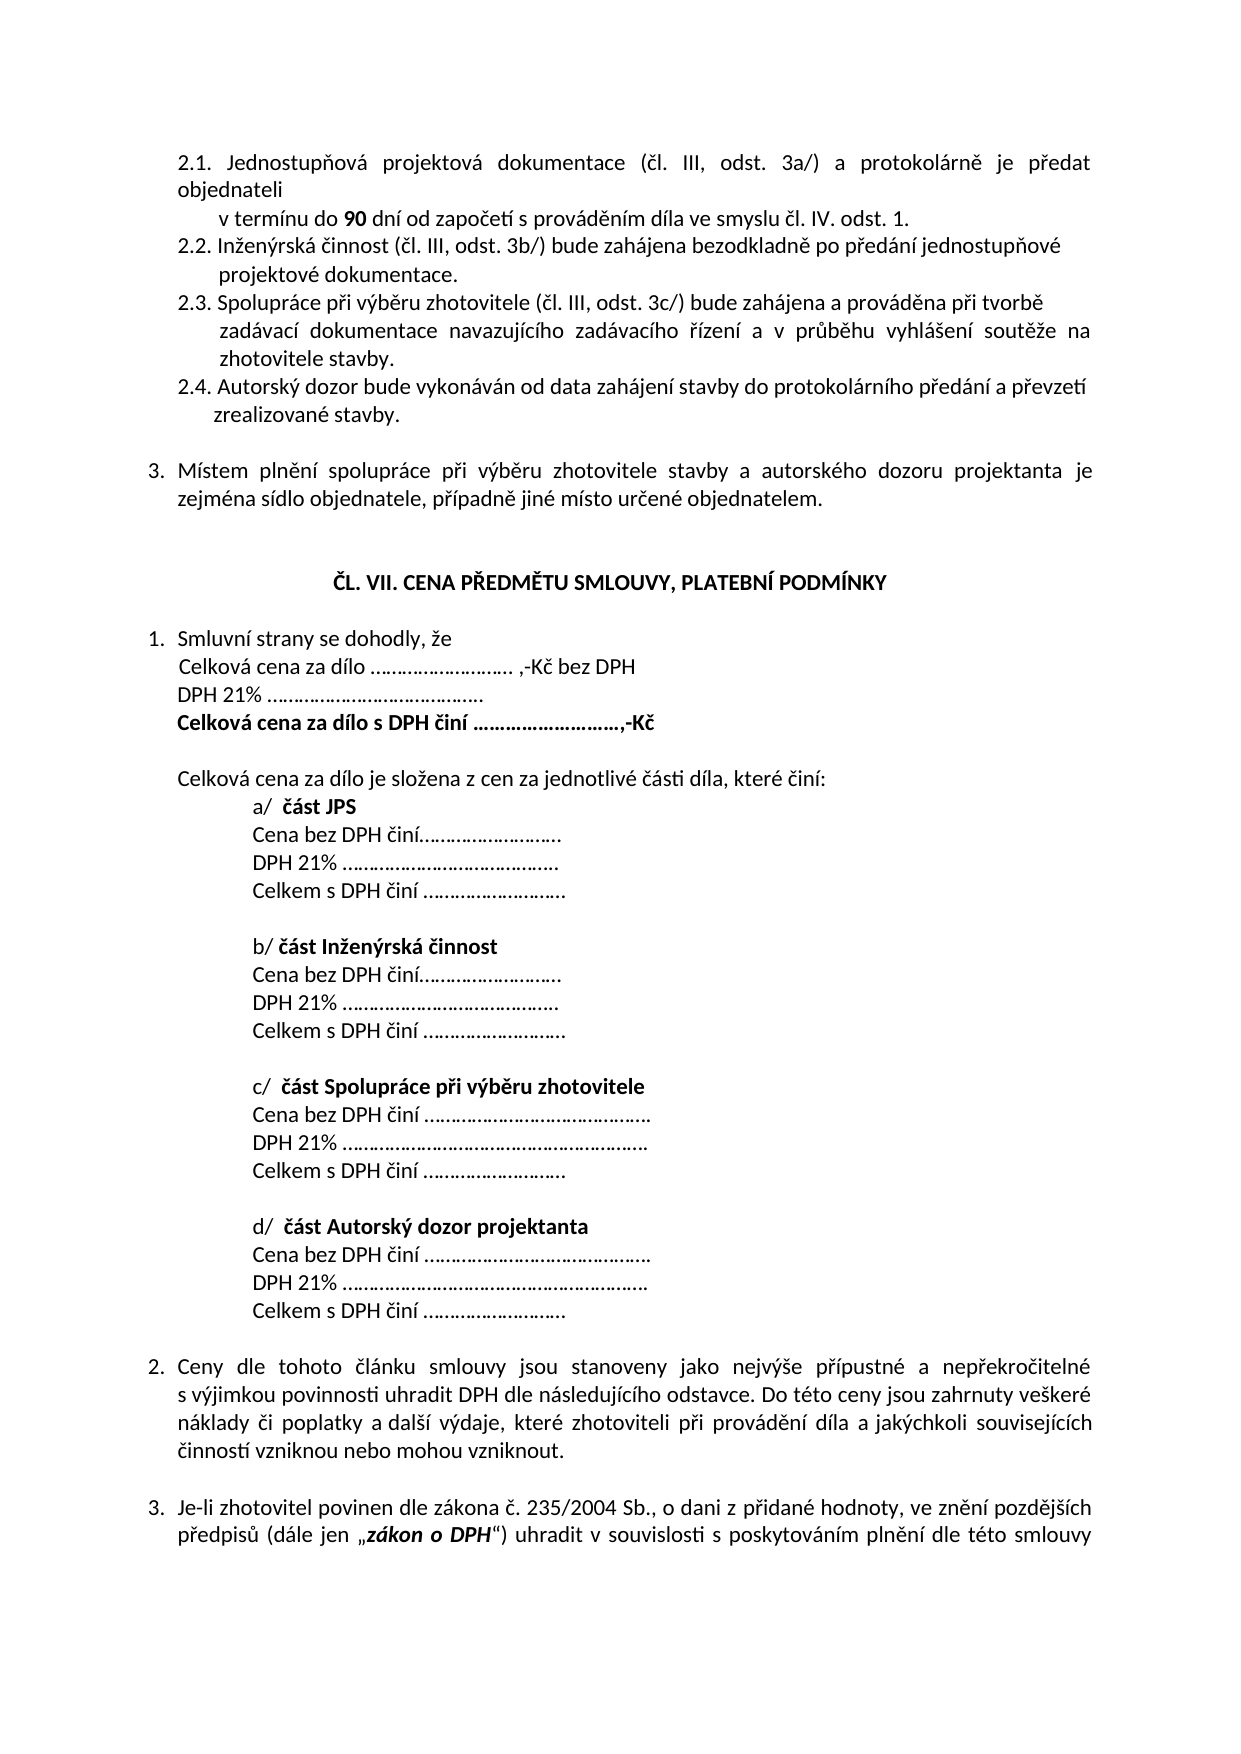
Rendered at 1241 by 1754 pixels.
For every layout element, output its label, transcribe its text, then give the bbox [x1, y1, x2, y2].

text DPH 21% ………………………………….. [252, 848, 1093, 876]
text Cena bez DPH činí……………………… [252, 820, 1093, 848]
text Cena bez DPH činí ……………………………………. [252, 1100, 1093, 1128]
text 2.3. Spolupráce při výběru zhotovitele (čl. III, odst. 3c/) bude zahájena a prováděna při tvorbě [177, 288, 1093, 316]
text Celková cena za dílo s DPH činí ………………………,-Kč [177, 708, 1093, 736]
text Celkem s DPH činí ……………………… [252, 1296, 1093, 1324]
text Celkem s DPH činí ……………………… [252, 876, 1093, 904]
text 2.4. Autorský dozor bude vykonáván od data zahájení stavby do protokolárního předání a převzetí [177, 372, 1093, 400]
text DPH 21% ………………………………….. [252, 988, 1093, 1016]
text Celková cena za dílo je složena z cen za jednotlivé části díla, které činí: [177, 764, 1093, 792]
text DPH 21% ………………………………….. [177, 680, 1093, 708]
list Ceny dle tohoto článku smlouvy jsou stanoveny jako nejvýše přípustné a nepřekročitelné s výjimkou povinnosti uhradit DPH dle následujícího odstavce. Do této ceny jsou zahrnuty veškeré náklady či poplatky a další výdaje, které zhotoviteli při provádění díla a jakýchkoli souvisejících činností vzniknou nebo mohou vzniknout. [148, 1352, 1093, 1464]
text projektové dokumentace. [177, 260, 1093, 288]
list Místem plnění spolupráce při výběru zhotovitele stavby a autorského dozoru projektanta je zejména sídlo objednatele, případně jiné místo určené objednatelem. [148, 456, 1093, 512]
text v termínu do 90 dní od započetí s prováděním díla ve smyslu čl. IV. odst. 1. [177, 204, 1093, 232]
text Celkem s DPH činí ……………………… [252, 1156, 1093, 1184]
text c/ část Spolupráce při výběru zhotovitele [252, 1072, 1093, 1100]
text b/ část Inženýrská činnost [252, 932, 1093, 960]
text 2.2. Inženýrská činnost (čl. III, odst. 3b/) bude zahájena bezodkladně po předání jednostupňové [177, 232, 1093, 260]
text DPH 21% …………………………………………………. [252, 1268, 1093, 1296]
text zrealizované stavby. [177, 400, 1093, 428]
text zadávací dokumentace navazujícího zadávacího řízení a v průběhu vyhlášení soutěže na zhotovitele stavby. [219, 316, 1093, 372]
text d/ část Autorský dozor projektanta [252, 1212, 1093, 1240]
text ČL. VII. CENA PŘEDMĚTU SMLOUVY, PLATEBNÍ PODMÍNKY [148, 568, 1093, 596]
text Cena bez DPH činí ……………………………………. [252, 1240, 1093, 1268]
text 2.1. Jednostupňová projektová dokumentace (čl. III, odst. 3a/) a protokolárně je předat objednateli [177, 148, 1093, 204]
text Celková cena za dílo ……………………… ,-Kč bez DPH [148, 652, 1093, 680]
text Celkem s DPH činí ……………………… [252, 1016, 1093, 1044]
text a/ část JPS [252, 792, 1093, 820]
text Cena bez DPH činí……………………… [252, 960, 1093, 988]
text DPH 21% …………………………………………………. [252, 1128, 1093, 1156]
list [148, 1493, 1093, 1549]
list Smluvní strany se dohodly, že [148, 624, 1093, 652]
